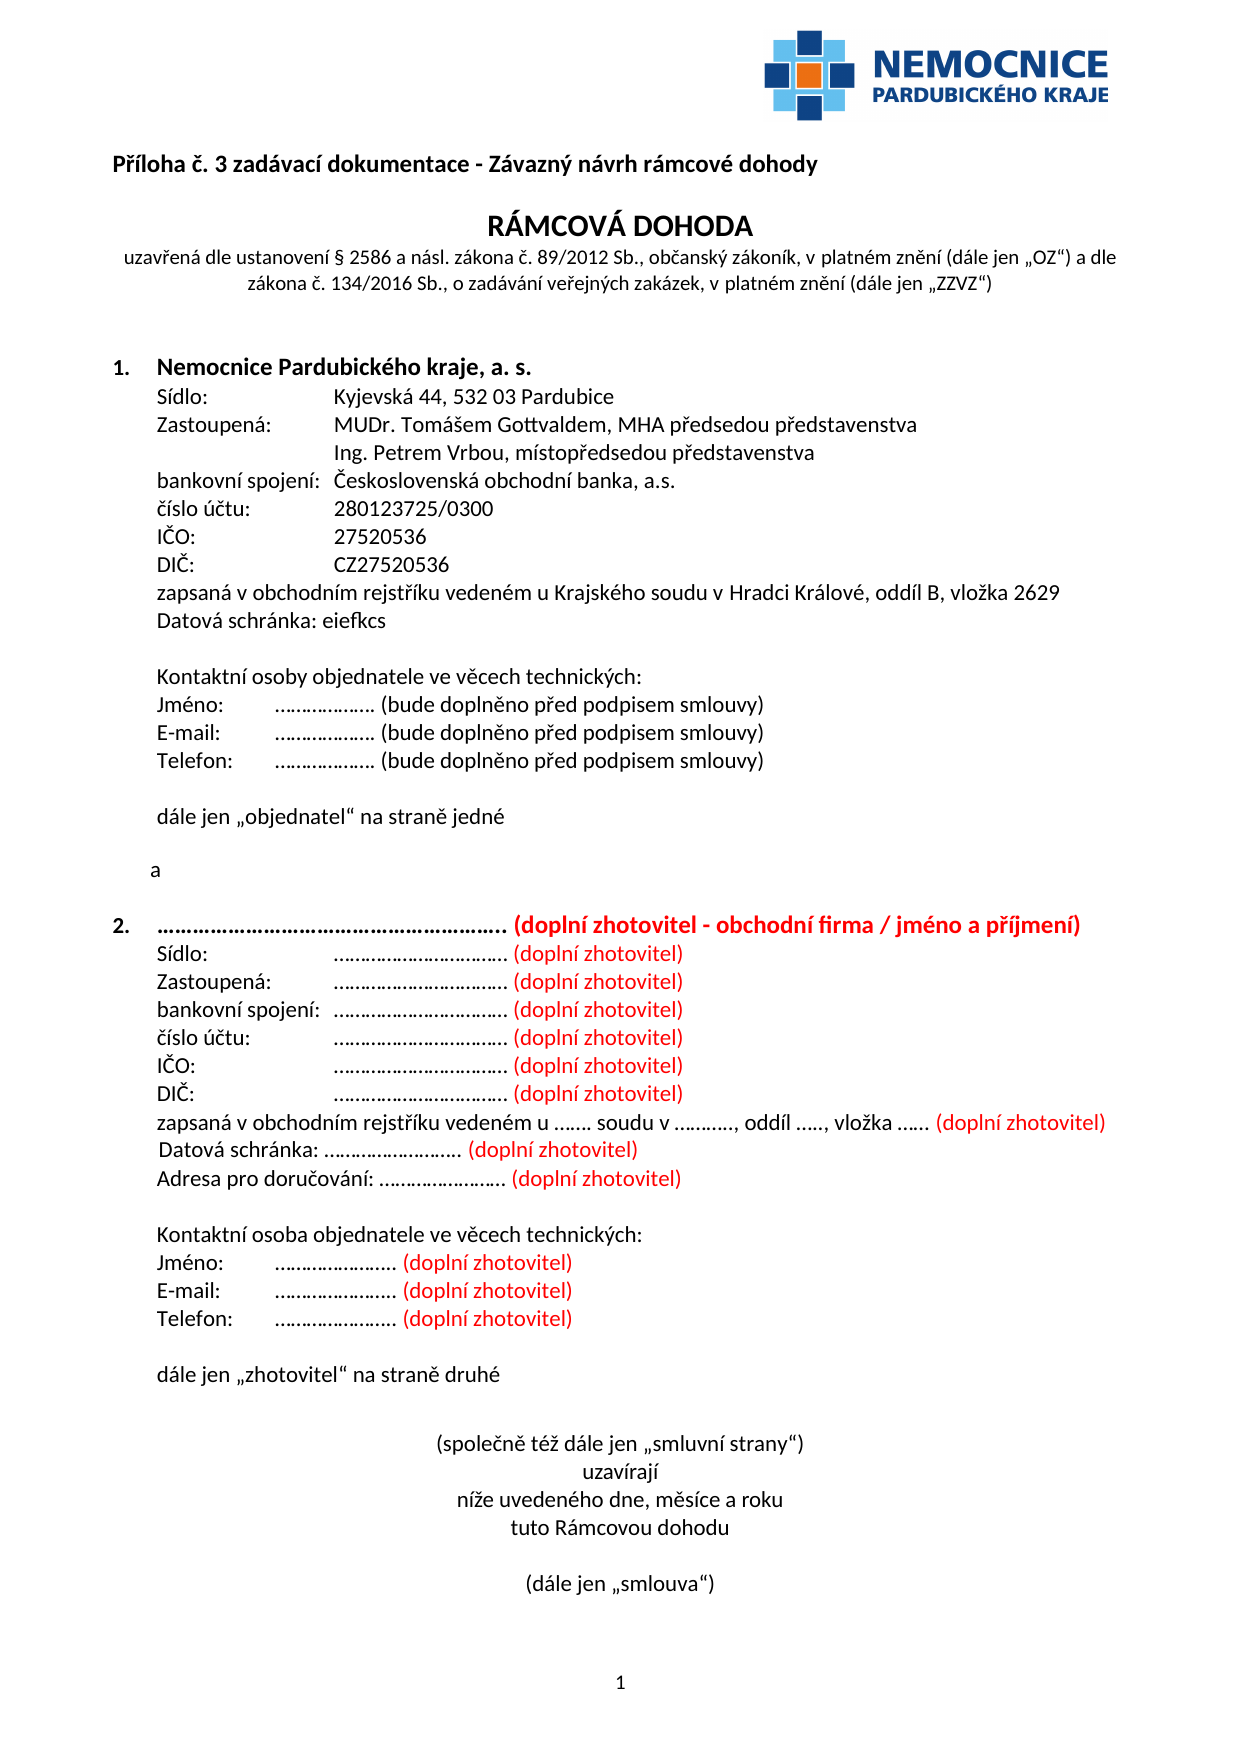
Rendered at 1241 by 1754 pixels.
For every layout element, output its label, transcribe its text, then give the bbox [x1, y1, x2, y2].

text číslo účtu: 280123725/0300 [157, 494, 1128, 522]
text Telefon: ………………….. (doplní zhotovitel) [150, 1304, 1128, 1332]
text číslo účtu: …………………………… (doplní zhotovitel) [157, 1023, 1128, 1052]
text (dále jen „smlouva“) [112, 1569, 1128, 1597]
text bankovní spojení: …………………………… (doplní zhotovitel) [157, 996, 1128, 1023]
text Datová schránka: eiefkcs [157, 606, 1128, 634]
subtitle níže uvedeného dne, měsíce a roku [112, 1485, 1128, 1513]
text uzavřená dle ustanovení § 2586 a násl. zákona č. 89/2012 Sb., občanský zákoník, v platném znění (dále jen „OZ“) a dle zákona č. 134/2016 Sb., o zadávání veřejných zakázek, v platném znění (dále jen „ZZVZ“) [112, 244, 1128, 295]
text Jméno: ………………. (bude doplněno před podpisem smlouvy) [157, 690, 1128, 718]
text IČO: …………………………… (doplní zhotovitel) [157, 1052, 1128, 1079]
text E-mail: ………………. (bude doplněno před podpisem smlouvy) [157, 718, 1128, 746]
text a [112, 856, 1128, 883]
text zapsaná v obchodním rejstříku vedeném u Krajského soudu v Hradci Králové, oddíl B, vložka 2629 [157, 578, 1128, 606]
text Sídlo: Kyjevská 44, 532 03 Pardubice [157, 382, 1128, 410]
text E-mail: ………………….. (doplní zhotovitel) [150, 1276, 1128, 1304]
text Datová schránka: …………………….. (doplní zhotovitel) [112, 1136, 1128, 1164]
list Nemocnice Pardubického kraje, a. s. [112, 351, 1128, 382]
text DIČ: CZ27520536 [112, 550, 1128, 578]
text Sídlo: …………………………… (doplní zhotovitel) [157, 939, 1128, 967]
text Kontaktní osoba objednatele ve věcech technických: [150, 1220, 1128, 1248]
text bankovní spojení: Československá obchodní banka, a.s. [157, 466, 1128, 494]
text Příloha č. 3 zadávací dokumentace - Závazný návrh rámcové dohody [112, 148, 1128, 178]
text DIČ: …………………………… (doplní zhotovitel) [112, 1079, 1128, 1108]
text dále jen „zhotovitel“ na straně druhé [112, 1361, 1128, 1388]
text (společně též dále jen „smluvní strany“) [112, 1429, 1128, 1457]
text zapsaná v obchodním rejstříku vedeném u ……. soudu v ……….., oddíl ….., vložka …… (doplní zhotovitel) [157, 1108, 1128, 1136]
picture [763, 29, 1108, 122]
text Zastoupená: MUDr. Tomášem Gottvaldem, MHA předsedou představenstva [157, 410, 1128, 438]
list ………………………………………………….. (doplní zhotovitel - obchodní firma / jméno a příjmení) [112, 909, 1128, 939]
text Kontaktní osoby objednatele ve věcech technických: [157, 662, 1128, 690]
text IČO: 27520536 [157, 522, 1128, 550]
text RÁMCOVÁ DOHODA [112, 206, 1128, 244]
subtitle tuto Rámcovou dohodu [112, 1513, 1128, 1541]
text Jméno: ………………….. (doplní zhotovitel) [150, 1248, 1128, 1276]
text dále jen „objednatel“ na straně jedné [112, 802, 1128, 830]
text Ing. Petrem Vrbou, místopředsedou představenstva [260, 438, 1128, 466]
subtitle uzavírají [112, 1457, 1128, 1485]
text Adresa pro doručování: …………………… (doplní zhotovitel) [157, 1164, 1128, 1192]
text Zastoupená: …………………………… (doplní zhotovitel) [157, 967, 1128, 996]
text Telefon: ………………. (bude doplněno před podpisem smlouvy) [157, 746, 1128, 774]
